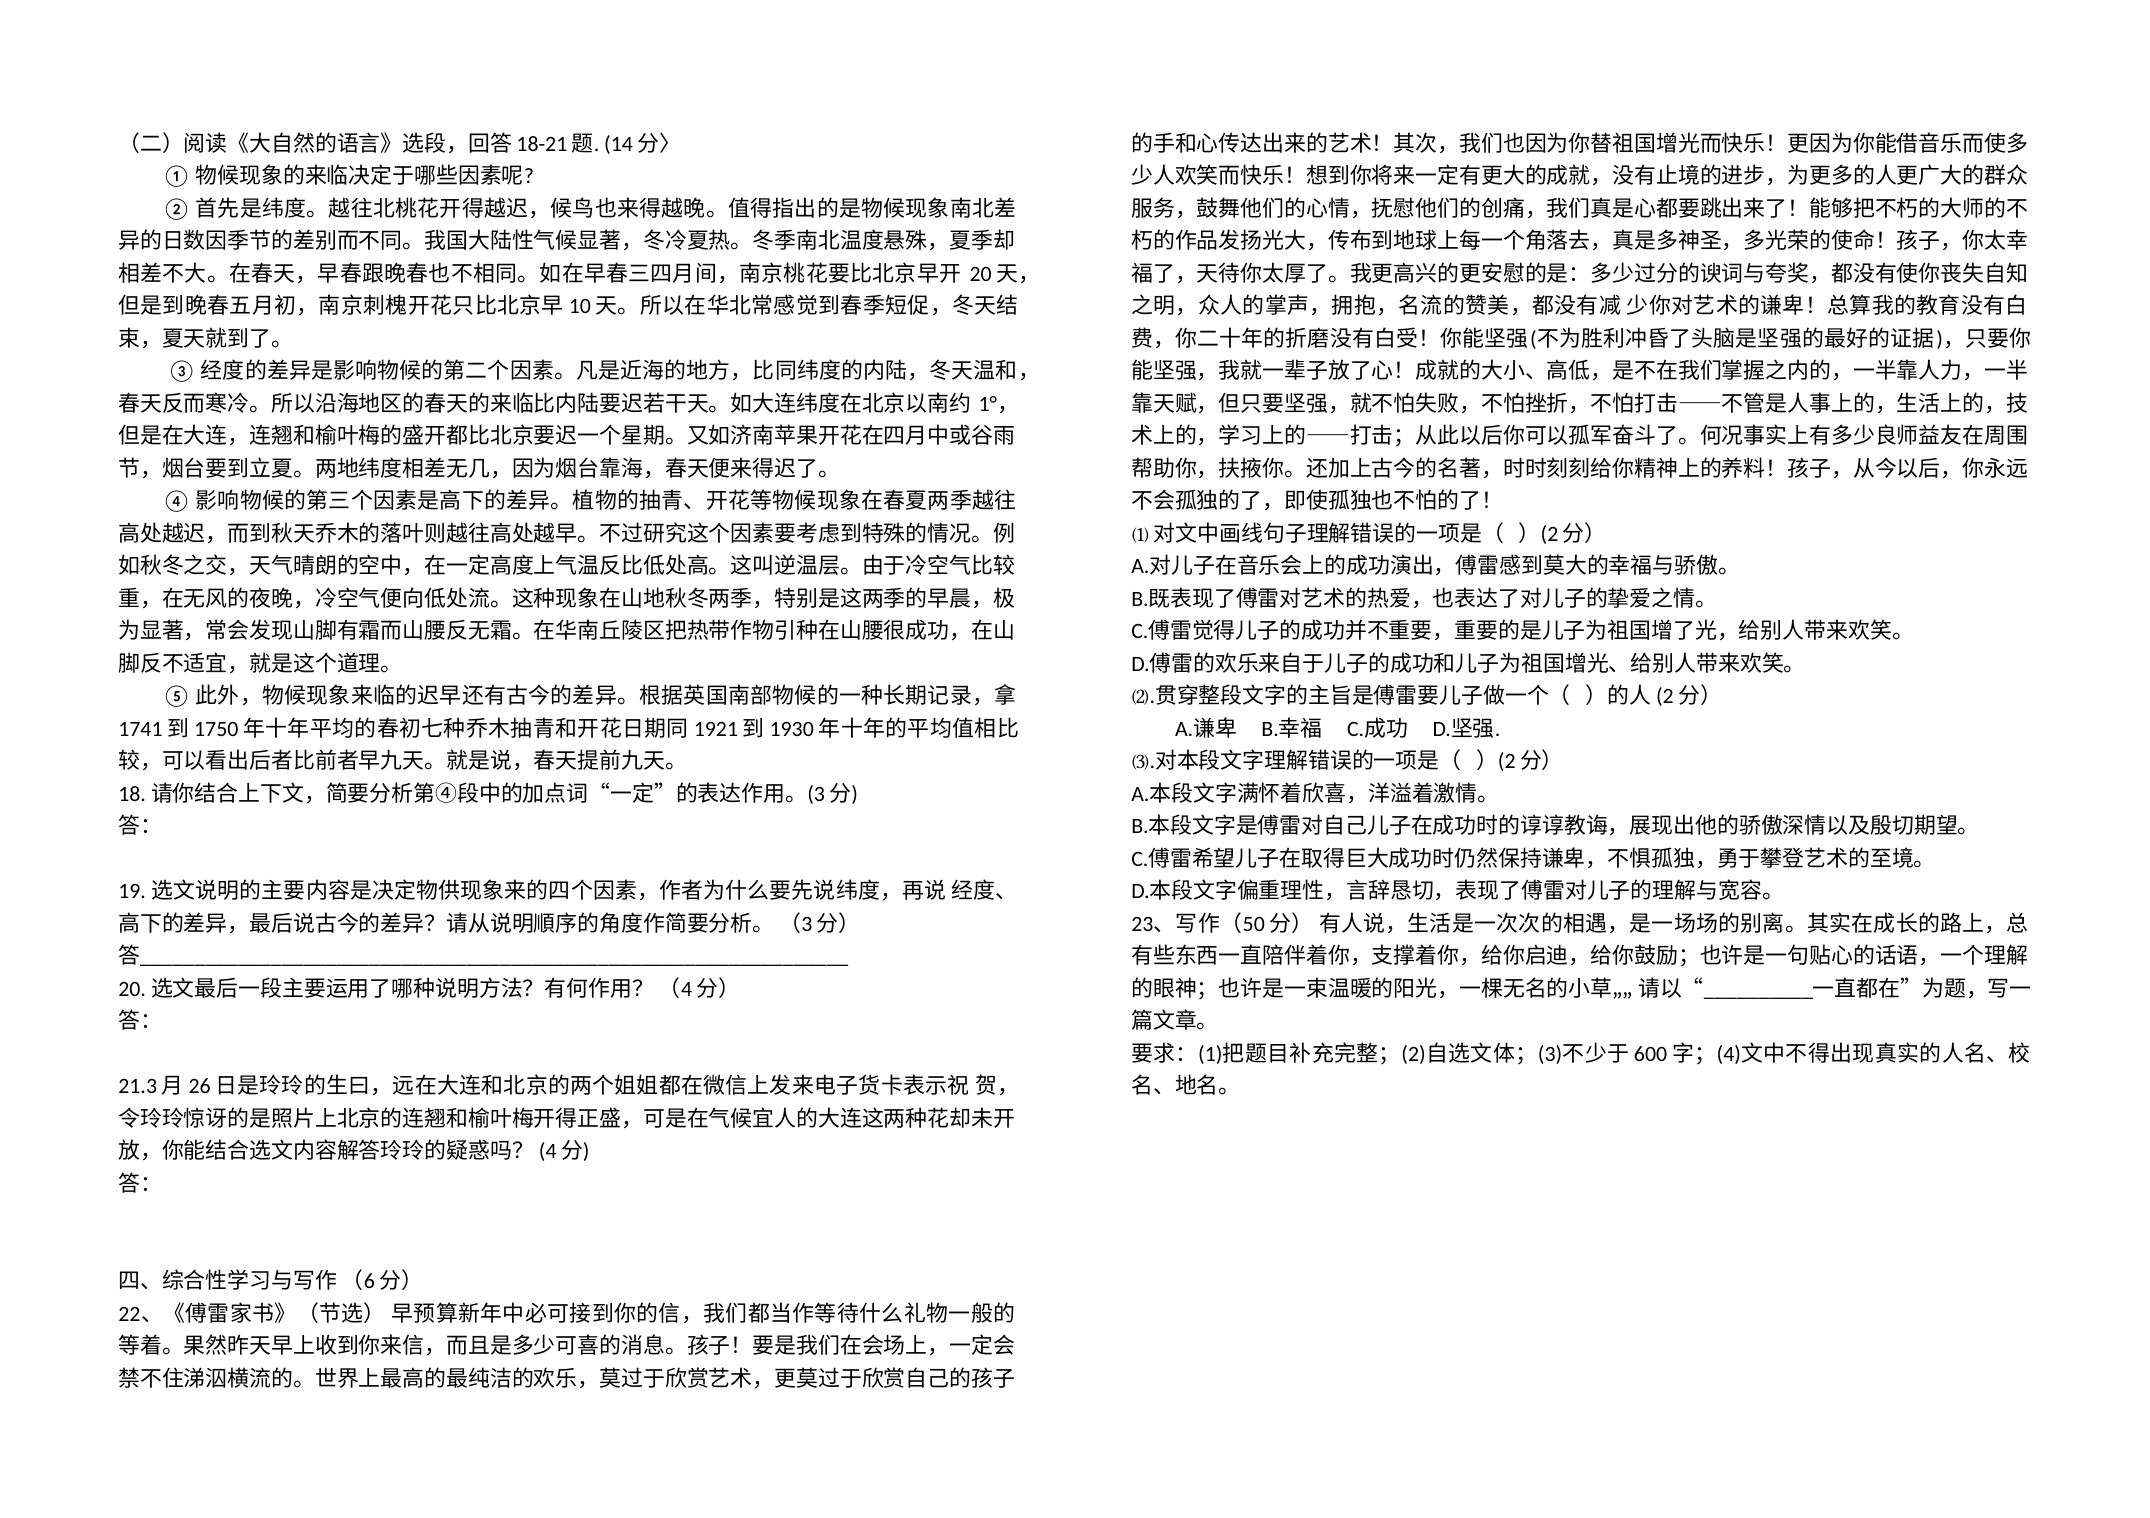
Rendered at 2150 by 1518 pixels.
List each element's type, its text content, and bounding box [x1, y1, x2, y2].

text 22、《傅雷家书》（节选） 早预算新年中必可接到你的信，我们都当作等待什么礼物一般的等着。果然昨天早上收到你来信，而且是多少可喜的消息。孩子！要是我们在会场上，一定会禁不住涕泅横流的。世界上最高的最纯洁的欢乐，莫过于欣赏艺术，更莫过于欣赏自己的孩子的手和心传达出来的艺术！其次，我们也因为你替祖国增光而快乐！更因为你能借音乐而使多少人欢笑而快乐！想到你将来一定有更大的成就，没有止境的进步，为更多的人更广大的群众服务，鼓舞他们的心情，抚慰他们的创痛，我们真是心都要跳出来了！能够把不朽的大师的不朽的作品发扬光大，传布到地球上每一个角落去，真是多神圣，多光荣的使命！孩子，你太幸福了，天待你太厚了。我更高兴的更安慰的是：多少过分的谀词与夸奖，都没有使你丧失自知之明，众人的掌声，拥抱，名流的赞美，都没有减 少你对艺术的谦卑！总算我的教育没有白费，你二十年的折磨没有白受！你能坚强(不为胜利冲昏了头脑是坚强的最好的证据)，只要你能坚强，我就一辈子放了心！成就的大小、高低，是不在我们掌握之内的，一半靠人力，一半靠天赋，但只要坚强，就不怕失败，不怕挫折，不怕打击——不管是人事上的，生活上的，技术上的，学习上的——打击；从此以后你可以孤军奋斗了。何况事实上有多少良师益友在周围帮助你，扶掖你。还加上古今的名著，时时刻刻给你精神上的养料！孩子，从今以后，你永远不会孤独的了，即使孤独也不怕的了！ [1131, 125, 2031, 515]
text （二）阅读《大自然的语言》选段，回答18-21题. (14分〉 [118, 125, 1019, 158]
text C.傅雷希望儿子在取得巨大成功时仍然保持谦卑，不惧孤独，勇于攀登艺术的至境。 [1131, 840, 2031, 873]
text 答： [118, 1003, 1019, 1035]
text 18. 请你结合上下文，简要分析第④段中的加点词“一定”的表达作用。(3分) [118, 775, 1019, 808]
text ①物候现象的来临决定于哪些因素呢? [118, 158, 1019, 190]
text B.既表现了傅雷对艺术的热爱，也表达了对儿子的挚爱之情。 [1131, 580, 2031, 613]
text D.本段文字偏重理性，言辞恳切，表现了傅雷对儿子的理解与宽容。 [1131, 873, 2031, 905]
text D.傅雷的欢乐来自于儿子的成功和儿子为祖国增光、给别人带来欢笑。 [1131, 645, 2031, 678]
text 答_________________________________________________________________ [118, 938, 1019, 970]
text A.谦卑 B.幸福 C.成功 D.坚强. [1131, 710, 2031, 743]
text 19. 选文说明的主要内容是决定物供现象来的四个因素，作者为什么要先说纬度，再说 经度、高下的差异，最后说古今的差异？请从说明順序的角度作简要分析。 （3分） [118, 873, 1019, 938]
text 要求：(1)把题目补充完整；(2)自选文体；(3)不少于600字；(4)文中不得出现真实的人名、校名、地名。 [1131, 1035, 2031, 1100]
text ⑵.贯穿整段文字的主旨是傅雷要儿子做一个（ ）的人 (2分） [1131, 678, 2031, 710]
text C.傅雷觉得儿子的成功并不重要，重要的是儿子为祖国增了光，给别人带来欢笑。 [1131, 613, 2031, 645]
text ⑴对文中画线句子理解错误的一项是（ ）(2分） [1131, 515, 2031, 548]
text 22、《傅雷家书》（节选） 早预算新年中必可接到你的信，我们都当作等待什么礼物一般的等着。果然昨天早上收到你来信，而且是多少可喜的消息。孩子！要是我们在会场上，一定会禁不住涕泅横流的。世界上最高的最纯洁的欢乐，莫过于欣赏艺术，更莫过于欣赏自己的孩子的手和心传达出来的艺术！其次，我们也因为你替祖国增光而快乐！更因为你能借音乐而使多少人欢笑而快乐！想到你将来一定有更大的成就，没有止境的进步，为更多的人更广大的群众服务，鼓舞他们的心情，抚慰他们的创痛，我们真是心都要跳出来了！能够把不朽的大师的不朽的作品发扬光大，传布到地球上每一个角落去，真是多神圣，多光荣的使命！孩子，你太幸福了，天待你太厚了。我更高兴的更安慰的是：多少过分的谀词与夸奖，都没有使你丧失自知之明，众人的掌声，拥抱，名流的赞美，都没有减 少你对艺术的谦卑！总算我的教育没有白费，你二十年的折磨没有白受！你能坚强(不为胜利冲昏了头脑是坚强的最好的证据)，只要你能坚强，我就一辈子放了心！成就的大小、高低，是不在我们掌握之内的，一半靠人力，一半靠天赋，但只要坚强，就不怕失败，不怕挫折，不怕打击——不管是人事上的，生活上的，技术上的，学习上的——打击；从此以后你可以孤军奋斗了。何况事实上有多少良师益友在周围帮助你，扶掖你。还加上古今的名著，时时刻刻给你精神上的养料！孩子，从今以后，你永远不会孤独的了，即使孤独也不怕的了！ [118, 1295, 1019, 1393]
text ③经度的差异是影响物候的第二个因素。凡是近海的地方，比同纬度的内陆，冬天温和，春天反而寒冷。所以沿海地区的春天的来临比内陆要迟若干天。如大连纬度在北京以南约1°，但是在大连，连翘和榆叶梅的盛开都比北京要迟一个星期。又如济南苹果开花在四月中或谷雨节，烟台要到立夏。两地纬度相差无几，因为烟台靠海，春天便来得迟了。 [118, 353, 1019, 483]
text 答： [118, 1165, 1019, 1198]
text 20. 选文最后一段主要运用了哪种说明方法？有何作用？ （4分） [118, 970, 1019, 1003]
text ④影响物候的第三个因素是高下的差异。植物的抽青、开花等物候现象在春夏两季越往高处越迟，而到秋天乔木的落叶则越往高处越早。不过研究这个因素要考虑到特殊的情况。例如秋冬之交，天气晴朗的空中，在一定高度上气温反比低处高。这叫逆温层。由于冷空气比较重，在无风的夜晚，冷空气便向低处流。这种现象在山地秋冬两季，特别是这两季的早晨，极为显著，常会发现山脚有霜而山腰反无霜。在华南丘陵区把热带作物引种在山腰很成功，在山脚反不适宜，就是这个道理。 [118, 483, 1019, 678]
text 21.3月26日是玲玲的生曰，远在大连和北京的两个姐姐都在微信上发来电子货卡表示祝 贺，令玲玲惊讶的是照片上北京的连翘和榆叶梅开得正盛，可是在气候宜人的大连这两种花却未开放，你能结合选文内容解答玲玲的疑惑吗？ (4分) [118, 1068, 1019, 1165]
text A.本段文字满怀着欣喜，洋溢着激情。 [1131, 775, 2031, 808]
text B.本段文字是傅雷对自己儿子在成功时的谆谆教诲，展现出他的骄傲深情以及殷切期望。 [1131, 808, 2031, 840]
text ②首先是纬度。越往北桃花开得越迟，候鸟也来得越晚。值得指出的是物候现象南北差异的日数因季节的差别而不同。我国大陆性气候显著，冬冷夏热。冬季南北温度悬殊，夏季却相差不大。在春天，早春跟晚春也不相同。如在早春三四月间，南京桃花要比北京早开20天，但是到晚春五月初，南京刺槐开花只比北京早10天。所以在华北常感觉到春季短促，冬天结束，夏天就到了。 [118, 190, 1019, 353]
text 23、写作（50分） 有人说，生活是一次次的相遇，是一场场的别离。其实在成长的路上，总有些东西一直陪伴着你，支撑着你，给你启迪，给你鼓励；也许是一句贴心的话语，一个理解的眼神；也许是一束温暖的阳光，一棵无名的小草„„ 请以“__________一直都在”为题，写一篇文章。 [1131, 905, 2031, 1035]
text ⑤此外，物候现象来临的迟早还有古今的差异。根据英国南部物候的一种长期记录，拿1741到1750年十年平均的春初七种乔木抽青和开花日期同1921到1930年十年的平均值相比较，可以看出后者比前者早九天。就是说，春天提前九天。 [118, 678, 1019, 775]
text A.对儿子在音乐会上的成功演出，傅雷感到莫大的幸福与骄傲。 [1131, 548, 2031, 580]
text ⑶.对本段文字理解错误的一项是（ ）(2分） [1131, 743, 2031, 775]
text 答： [118, 808, 1019, 840]
text 四、综合性学习与写作 （6分） [118, 1263, 1019, 1295]
